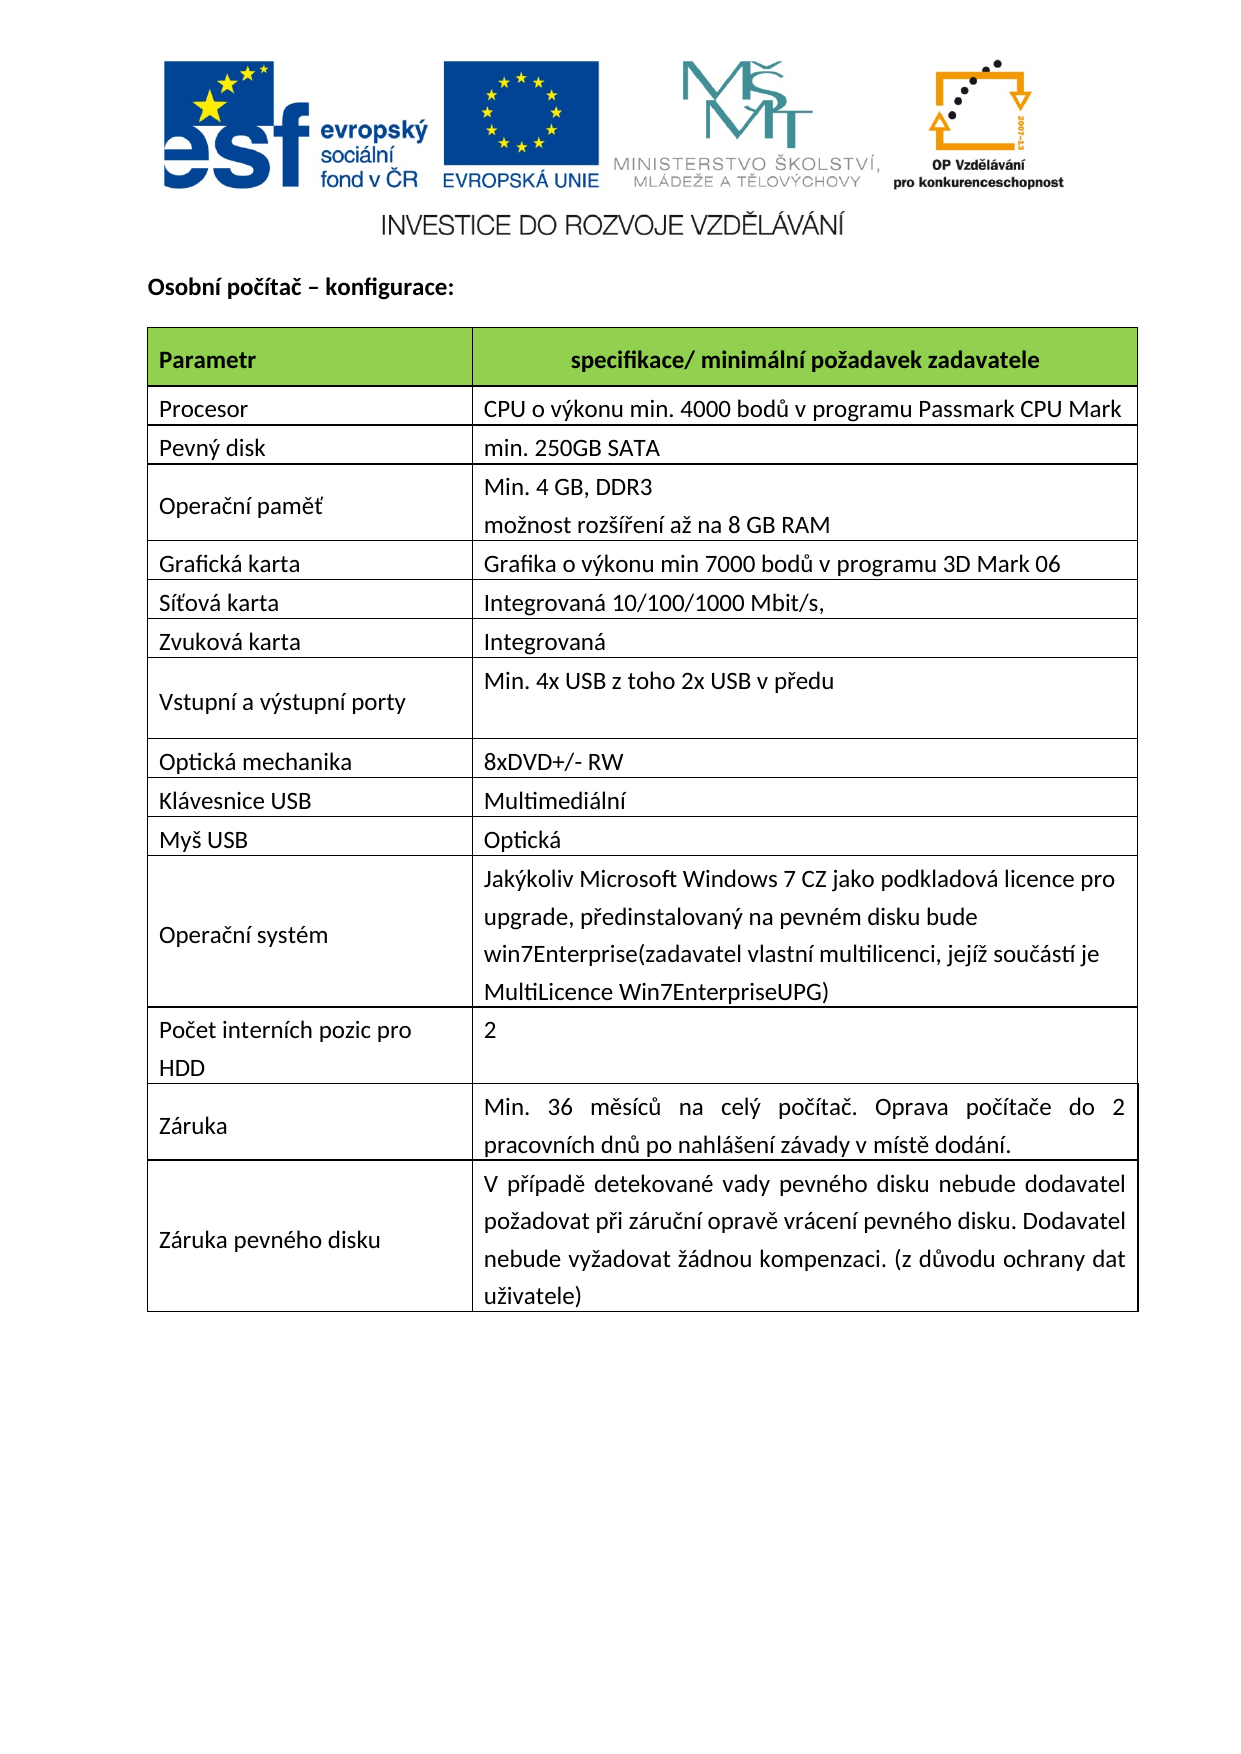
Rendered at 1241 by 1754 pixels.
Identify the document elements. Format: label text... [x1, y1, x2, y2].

table_cell CPU o výkonu min. 4000 bodů v programu Passmark CPU Mark [473, 387, 1137, 424]
table_cell Integrovaná 10/100/1000 Mbit/s, [473, 580, 1137, 618]
table_cell min. 250GB SATA [473, 426, 1137, 463]
table_cell Zvuková karta [148, 619, 472, 657]
table_cell Myš USB [148, 817, 472, 854]
table_cell Jakýkoliv Microsoft Windows 7 CZ jako podkladová licence pro upgrade, předinstalovaný na pevném disku bude win7Enterprise(zadavatel vlastní multilicenci, jejíž součástí je MultiLicence Win7EnterpriseUPG) [473, 856, 1137, 1006]
table_cell 8xDVD+/- RW [473, 739, 1137, 776]
table_cell Min. 4x USB z toho 2x USB v předu [473, 658, 1137, 737]
table_cell Pevný disk [148, 426, 472, 463]
table_cell Operační systém [148, 856, 472, 1006]
table_header Parametr [148, 328, 472, 385]
table_cell Záruka pevného disku [148, 1161, 472, 1311]
table_cell Optická [473, 817, 1137, 854]
table_cell V případě detekované vady pevného disku nebude dodavatel požadovat při záruční opravě vrácení pevného disku. Dodavatel nebude vyžadovat žádnou kompenzaci. (z důvodu ochrany dat uživatele) [473, 1161, 1137, 1311]
table_cell Min. 4 GB, DDR3 možnost rozšíření až na 8 GB RAM [473, 465, 1137, 539]
table_cell Grafická karta [148, 541, 472, 579]
table_cell 2 [473, 1008, 1137, 1083]
table_header specifikace/ minimální požadavek zadavatele [473, 328, 1137, 385]
table_cell Operační paměť [148, 465, 472, 539]
table_cell Procesor [148, 387, 472, 424]
table_cell Optická mechanika [148, 739, 472, 776]
table_cell Záruka [148, 1084, 472, 1159]
table_cell Min. 36 měsíců na celý počítač. Oprava počítače do 2 pracovních dnů po nahlášení závady v místě dodání. [473, 1084, 1137, 1159]
table_cell Vstupní a výstupní porty [148, 658, 472, 737]
text Osobní počítač – konfigurace: [148, 149, 1093, 302]
table_cell Počet interních pozic pro HDD [148, 1008, 472, 1083]
table_cell Multimediální [473, 778, 1137, 816]
table_cell Síťová karta [148, 580, 472, 618]
table_cell Grafika o výkonu min 7000 bodů v programu 3D Mark 06 [473, 541, 1137, 579]
table_cell Integrovaná [473, 619, 1137, 657]
picture [116, 20, 1125, 267]
table_cell Klávesnice USB [148, 778, 472, 816]
